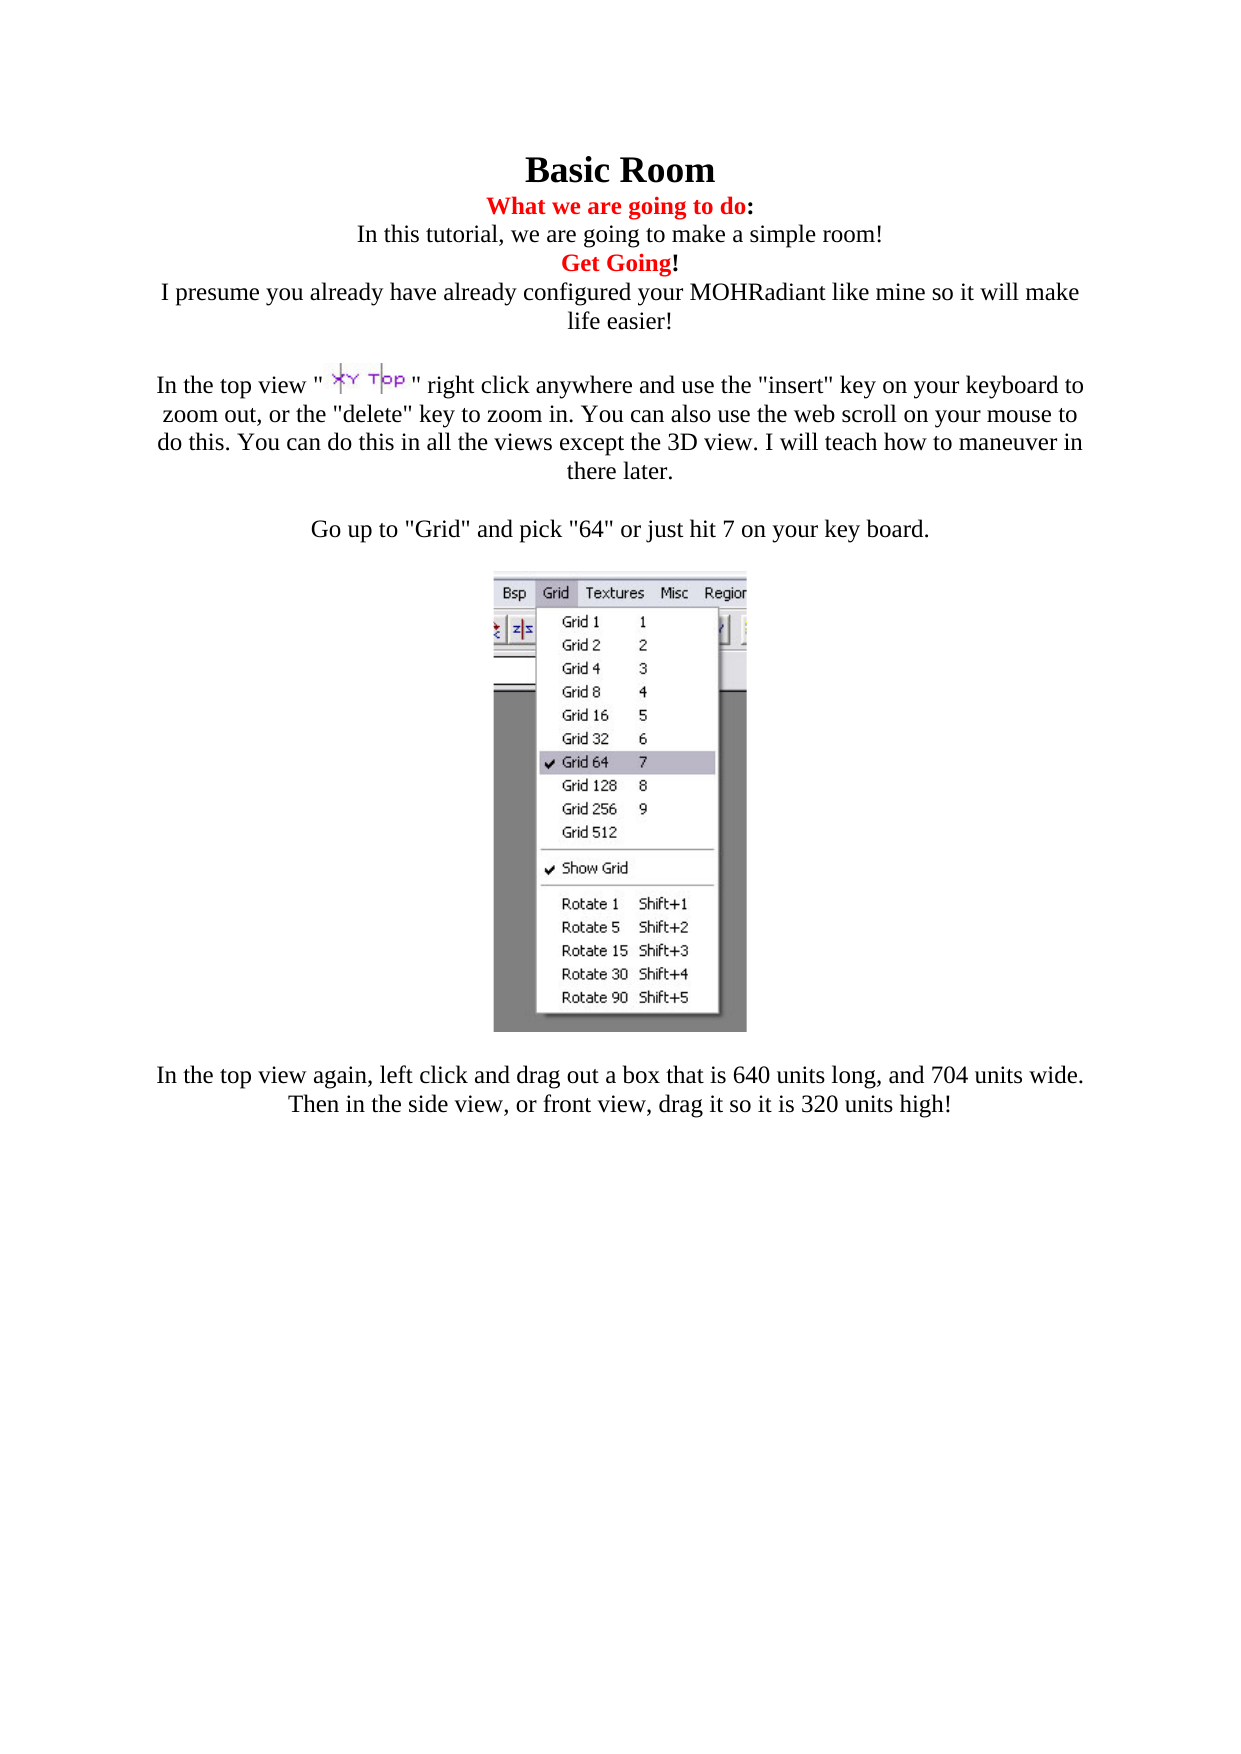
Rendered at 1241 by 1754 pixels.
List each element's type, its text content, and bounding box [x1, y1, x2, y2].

table_cell In this tutorial, we are going to make a simple room! [148, 220, 1093, 248]
table_cell What we are going to do: [148, 191, 1093, 219]
table_header Basic Room [148, 148, 1093, 191]
picture [493, 571, 747, 1032]
picture [323, 363, 411, 394]
table_cell Get Going! [148, 248, 1093, 277]
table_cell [148, 277, 1093, 1606]
